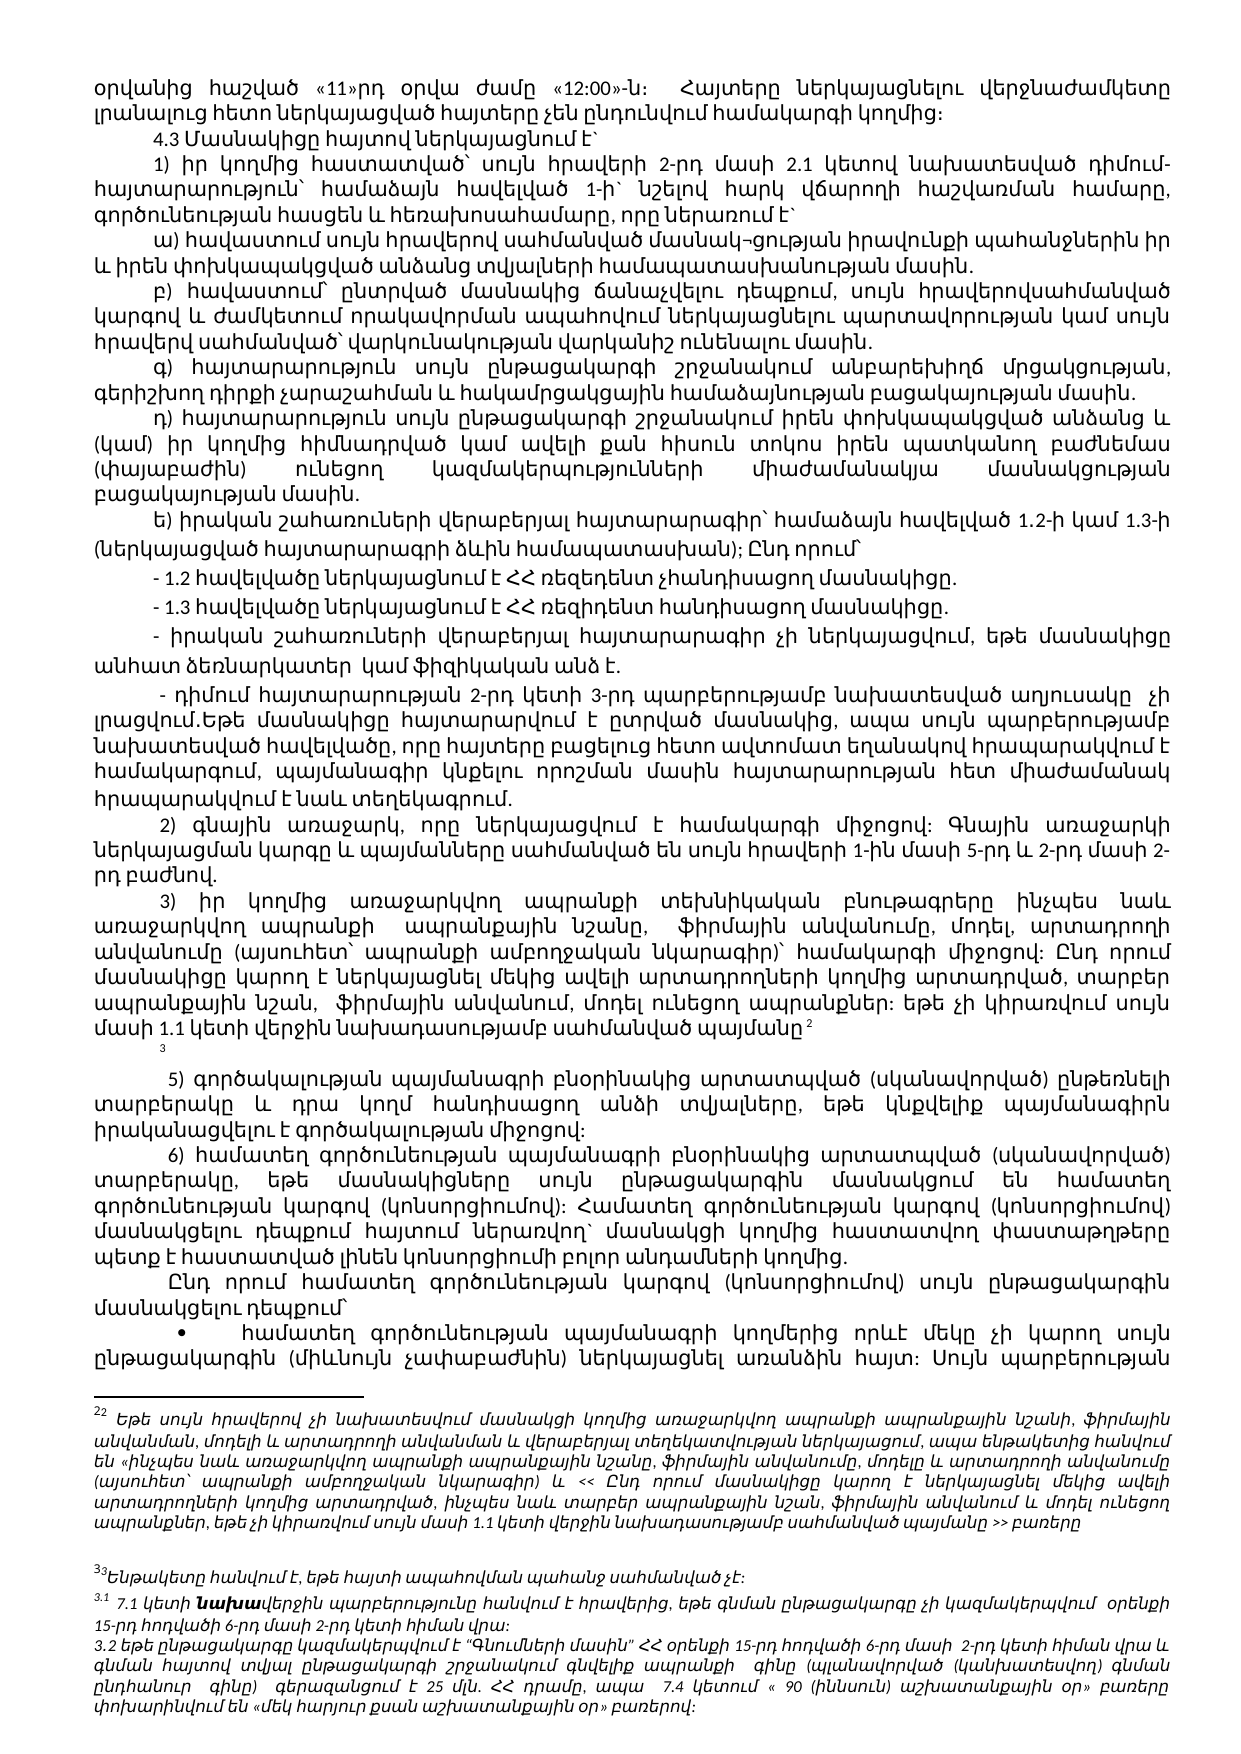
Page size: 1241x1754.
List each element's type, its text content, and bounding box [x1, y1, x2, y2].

text 2) գնային առաջարկ, որը ներկայացվում է համակարգի միջոցով: Գնային առաջարկի ներկայացման կարգը և պայմանները սահմանված են սույն հրավերի 1-ին մասի 5-րդ և 2-րդ մասի 2-րդ բաժնով. [94, 812, 1171, 888]
text 4.3 Մասնակիցը հայտով ներկայացնում է` [94, 126, 1171, 151]
text 1) իր կողմից հաստատված՝ սույն հրավերի 2-րդ մասի 2.1 կետով նախատեսված դիմում-հայտարարություն՝ համաձայն հավելված 1-ի` նշելով հարկ վճարողի հաշվառման համարը, գործունեության հասցեն և հեռախոսահամարը, որը ներառում է` [94, 151, 1171, 227]
text 5) գործակալության պայմանագրի բնօրինակից արտատպված (սկանավորված) ընթեռնելի տարբերակը և դրա կողմ հանդիսացող անձի տվյալները, եթե կնքվելիք պայմանագիրն իրականացվելու է գործակալության միջոցով: [94, 1066, 1171, 1142]
text 3 [94, 1041, 1171, 1066]
text ա) հավաստում սույն հրավերով սահմանված մասնակ¬ցության իրավունքի պահանջներին իր և իրեն փոխկապակցված անձանց տվյալների համապատասխանության մասին. [94, 227, 1171, 278]
text - 1.2 հավելվածը ներկայացնում է ՀՀ ռեզեդենտ չհանդիսացող մասնակիցը. [94, 565, 1171, 591]
text Ընդ որում համատեղ գործունեության կարգով (կոնսորցիումով) սույն ընթացակարգին մասնակցելու դեպքում՝ [94, 1269, 1171, 1320]
text 3) իր կողմից առաջարկվող ապրանքի տեխնիկական բնութագրերը ինչպես նաև առաջարկվող ապրանքի ապրանքային նշանը, ֆիրմային անվանումը, մոդել, արտադրողի անվանումը (այսուհետ՝ ապրանքի ամբողջական նկարագիր)՝ համակարգի միջոցով: Ընդ որում մասնակիցը կարող է ներկայացնել մեկից ավելի արտադրողների կողմից արտադրված, տարբեր ապրանքային նշան, ֆիրմային անվանում, մոդել ունեցող ապրանքներ: եթե չի կիրառվում սույն մասի 1.1 կետի վերջին նախադասությամբ սահմանված պայմանը 2 [94, 888, 1171, 1041]
text բ) հավաստում՝ ընտրված մասնակից ճանաչվելու դեպքում, սույն հրավերովսահմանված կարգով և ժամկետում որակավորման ապահովում ներկայացնելու պարտավորության կամ սույն հրավերվ սահմանված՝ վարկունակության վարկանիշ ունենալու մասին. [94, 278, 1171, 354]
text գ) հայտարարություն սույն ընթացակարգի շրջանակում անբարեխիղճ մրցակցության, գերիշխող դիրքի չարաշահման և հակամրցակցային համաձայնության բացակայության մասին. [94, 354, 1171, 405]
text - 1.3 հավելվածը ներկայացնում է ՀՀ ռեզիդենտ հանդիսացող մասնակիցը. [94, 594, 1171, 620]
text - իրական շահառուների վերաբերյալ հայտարարագիր չի ներկայացվում, եթե մասնակիցը անհատ ձեռնարկատեր կամ ֆիզիկական անձ է. [94, 624, 1171, 678]
text - դիմում հայտարարության 2-րդ կետի 3-րդ պարբերությամբ նախատեսված աղյուսակը չի լրացվում․Եթե մասնակիցը հայտարարվում է ըտրված մասնակից, ապա սույն պարբերությամբ նախատեսված հավելվածը, որը հայտերը բացելուց հետո ավտոմատ եղանակով հրապարակվում է համակարգում, պայմանագիր կնքելու որոշման մասին հայտարարության հետ միաժամանակ հրապարակվում է նաև տեղեկագրում. [94, 682, 1171, 812]
text դ) հայտարարություն սույն ընթացակարգի շրջանակում իրեն փոխկապակցված անձանց և (կամ) իր կողմից հիմնադրված կամ ավելի քան հիսուն տոկոս իրեն պատկանող բաժնեմաս (փայաբաժին) ունեցող կազմակերպությունների միաժամանակյա մասնակցության բացակայության մասին. [94, 405, 1171, 507]
text 6) համատեղ գործունեության պայմանագրի բնօրինակից արտատպված (սկանավորված) տարբերակը, եթե մասնակիցները սույն ընթացակարգին մասնակցում են համատեղ գործունեության կարգով (կոնսորցիումով): Համատեղ գործունեության կարգով (կոնսորցիումով) մասնակցելու դեպքում հայտում ներառվող` մասնակցի կողմից հաստատվող փաստաթղթերը պետք է հաստատված լինեն կոնսորցիումի բոլոր անդամների կողմից. [94, 1142, 1171, 1269]
text ե) իրական շահառուների վերաբերյալ հայտարարագիր՝ համաձայն հավելված 1․2-ի կամ 1.3-ի (ներկայացված հայտարարագրի ձևին համապատասխան); Ընդ որում՝ [94, 507, 1171, 562]
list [94, 1320, 1171, 1371]
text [94, 75, 1171, 126]
